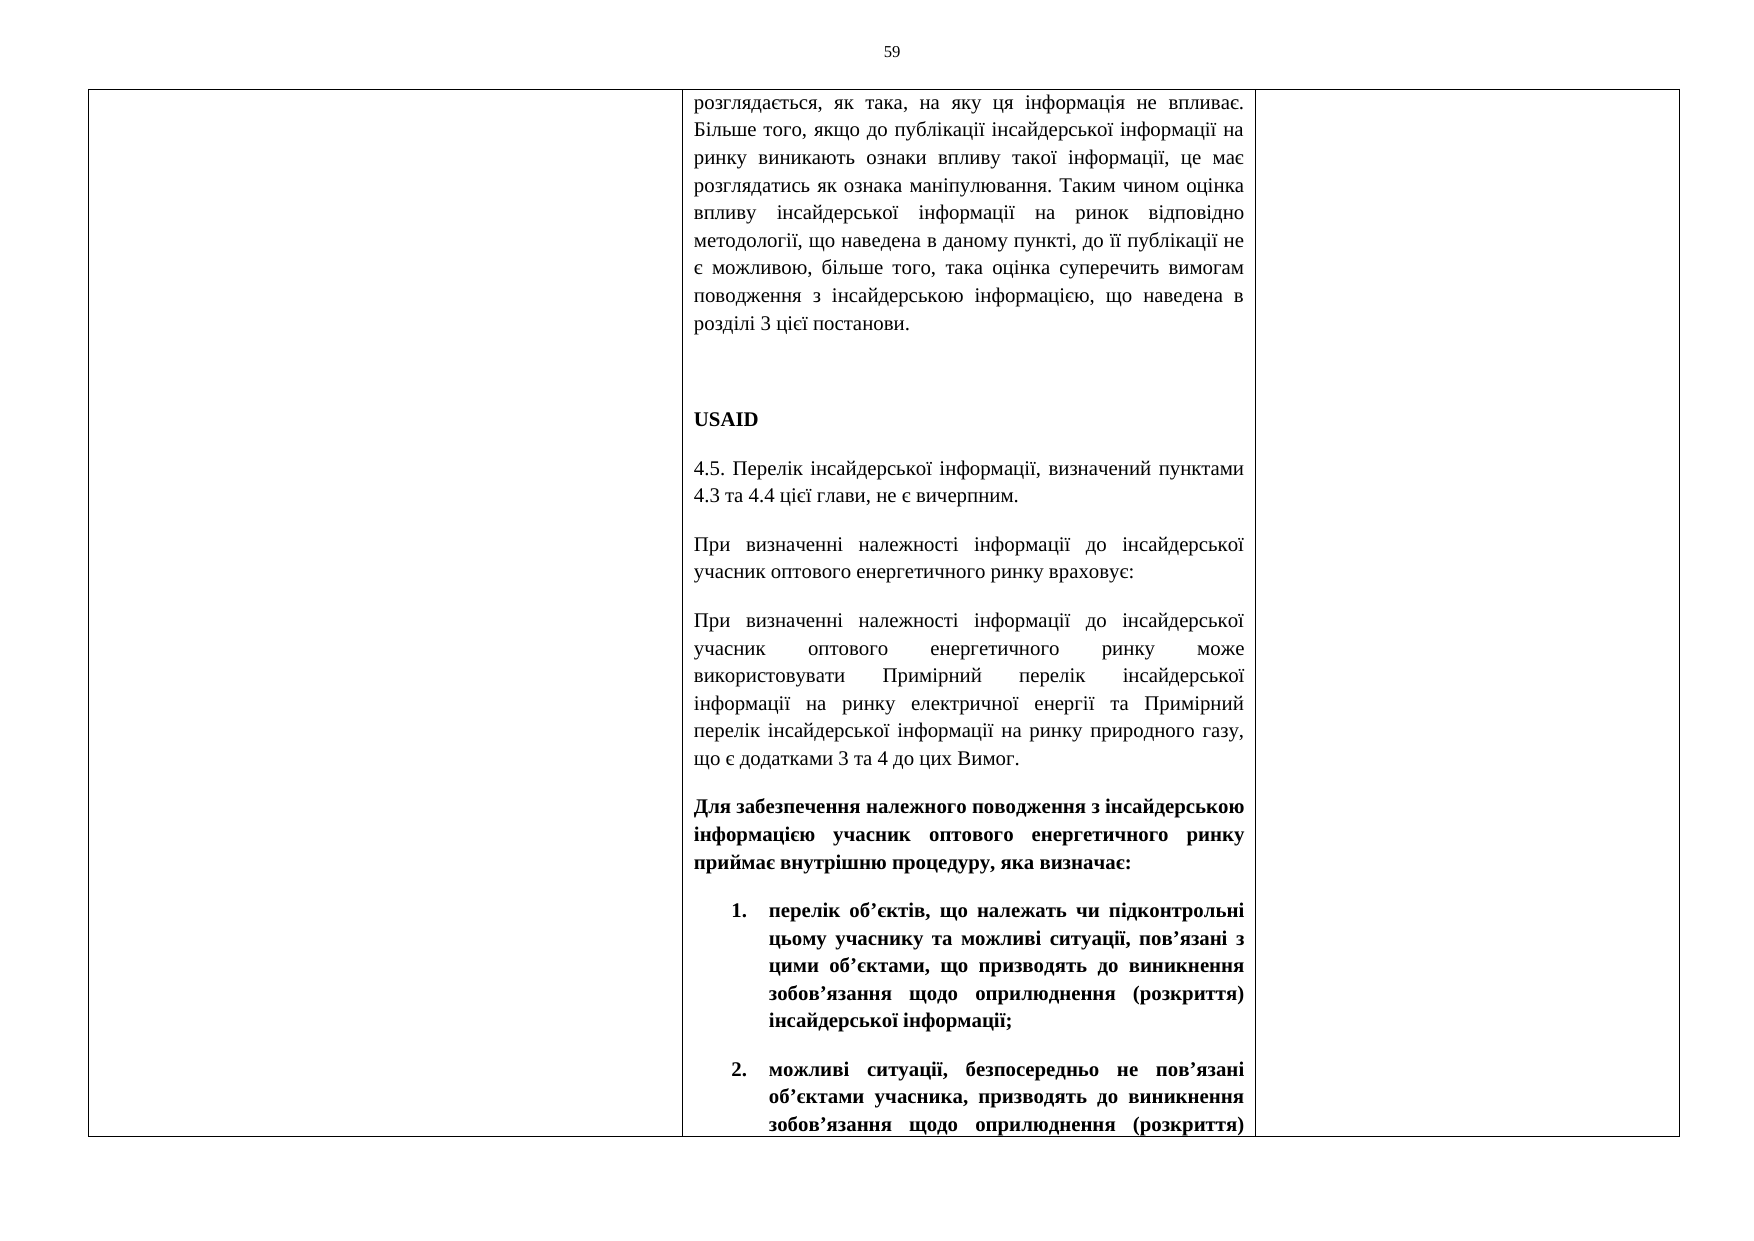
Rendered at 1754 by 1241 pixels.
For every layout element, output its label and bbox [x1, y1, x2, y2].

table_cell [1256, 90, 1679, 1136]
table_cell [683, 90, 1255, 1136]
table_cell [89, 90, 682, 1136]
